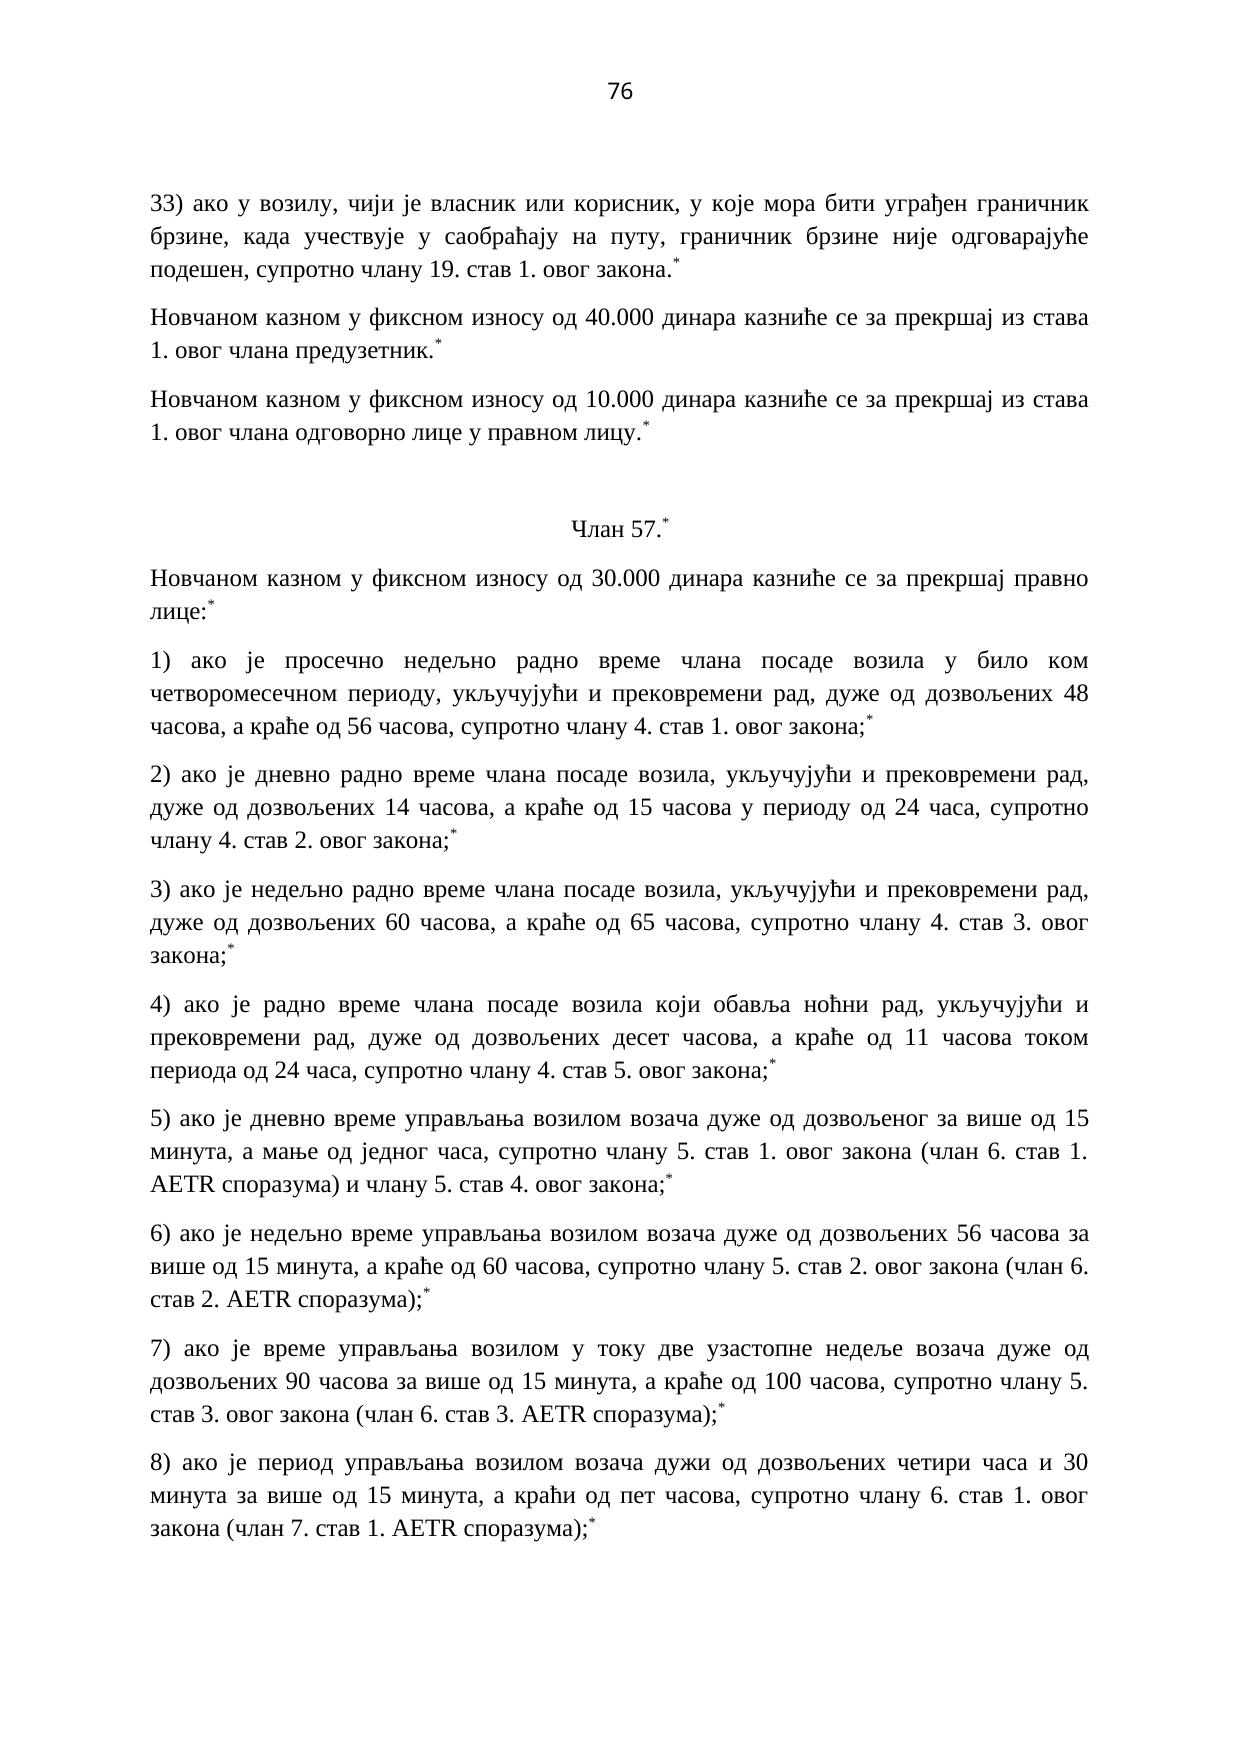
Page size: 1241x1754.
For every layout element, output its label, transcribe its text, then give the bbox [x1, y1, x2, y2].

text 5) ако је дневно време управљања возилом возача дуже од дозвољеног за више од 15 минута, а мање од једног часа, супротно члану 5. став 1. овог закона (члан 6. став 1. AETR споразума) и члану 5. став 4. овог закона;* [150, 1103, 1090, 1198]
text 33) ако у возилу, чији је власник или корисник, у које мора бити уграђен граничник брзине, када учествује у саобраћају на путу, граничник брзине није одговарајуће подешен, супротно члану 19. став 1. овог закона.* [150, 188, 1090, 282]
text Новчаном казном у фиксном износу од 40.000 динара казниће се за прекршај из става 1. овог члана предузетник.* [150, 302, 1090, 364]
text 1) ако је просечно недељно радно време члана посаде возила у било ком четворомесечном периоду, укључујући и прековремени рад, дуже од дозвољених 48 часова, а краће од 56 часова, супротно члану 4. став 1. овог закона;* [150, 645, 1090, 739]
text 6) ако је недељно време управљања возилом возача дуже од дозвољених 56 часова за више од 15 минута, а краће од 60 часова, супротно члану 5. став 2. овог закона (члан 6. став 2. AETR споразума);* [150, 1218, 1090, 1313]
text 4) ако је радно време члана посаде возила који обавља ноћни рад, укључујући и прековремени рад, дуже од дозвољених десет часова, а краће од 11 часова током периода од 24 часа, супротно члану 4. став 5. овог закона;* [150, 989, 1090, 1083]
text Новчаном казном у фиксном износу од 30.000 динара казниће се за прекршај правно лице:* [150, 563, 1090, 625]
text Члан 57.* [150, 514, 1090, 543]
text 8) ако је период управљања возилом возача дужи од дозвољених четири часа и 30 минута за више од 15 минута, а краћи од пет часова, супротно члану 6. став 1. овог закона (члан 7. став 1. AETR споразума);* [150, 1447, 1090, 1542]
text Новчаном казном у фиксном износу од 10.000 динара казниће се за прекршај из става 1. овог члана одговорно лице у правном лицу.* [150, 384, 1090, 446]
text 2) ако је дневно радно време члана посаде возила, укључујући и прековремени рад, дуже од дозвољених 14 часова, а краће од 15 часова у периоду од 24 часа, супротно члану 4. став 2. овог закона;* [150, 759, 1090, 854]
text 3) ако је недељно радно време члана посаде возила, укључујући и прековремени рад, дуже од дозвољених 60 часова, а краће од 65 часова, супротно члану 4. став 3. овог закона;* [150, 874, 1090, 969]
text 7) ако је време управљања возилом у току две узастопне недеље возача дуже од дозвољених 90 часова за више од 15 минута, а краће од 100 часова, супротно члану 5. став 3. овог закона (члан 6. став 3. AETR споразума);* [150, 1333, 1090, 1428]
